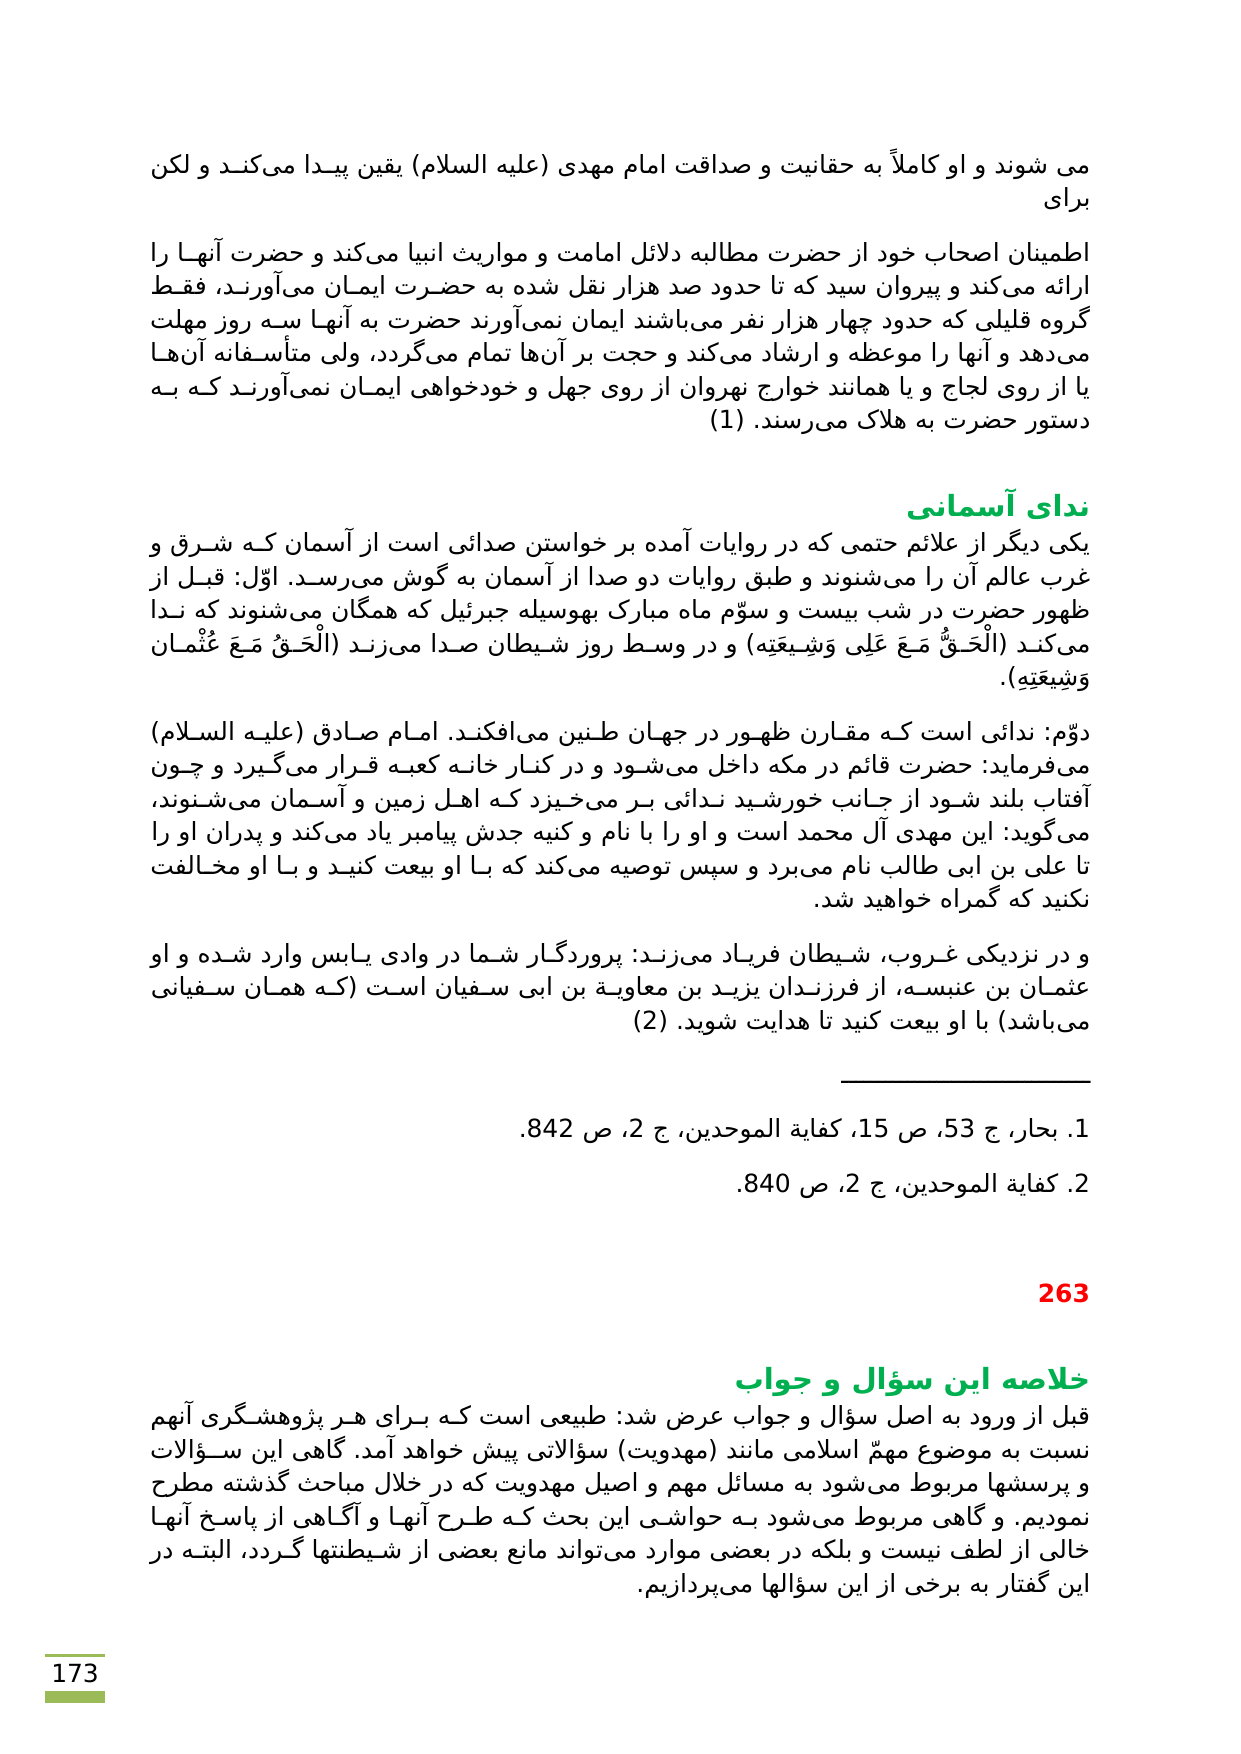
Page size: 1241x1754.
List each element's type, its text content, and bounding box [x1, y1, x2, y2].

subtitle خلاصه این سؤال و جواب [150, 1363, 1090, 1397]
text می شوند و او کاملاً به حقانیت و صداقت امام مهدی (علیه السلام) یقین پیدا می‌کند و لکن برای [150, 150, 1090, 213]
text و در نزدیکی غروب، شیطان فریاد می‌زند: پروردگار شما در وادی یابس وارد شده و او عثمان بن عنبسه، از فرزندان یزید بن معاویة بن ابی سفیان است (که همان سفیانی می‌باشد) با او بیعت کنید تا هدایت شوید. (2) [150, 939, 1090, 1035]
text دوّم: ندائی است که مقارن ظهور در جهان طنین می‌افکند. امام صادق (علیه السلام) می‌فرماید: حضرت قائم در مکه داخل می‌شود و در کنار خانه کعبه قرار می‌گیرد و چون آفتاب بلند شود از جانب خورشید ندائی بر می‌خیزد که اهل زمین و آسمان می‌شنوند، می‌گوید: این مهدی آل محمد است و او را با نام و کنیه جدش پیامبر یاد می‌کند و پدران او را تا علی بن ابی طالب نام می‌برد و سپس توصیه می‌کند که با او بیعت کنید و با او مخالفت نکنید که گمراه خواهید شد. [150, 717, 1090, 913]
text 2. کفایة الموحدین، ج 2، ص 840. [150, 1169, 1090, 1198]
text ــــــــــــــــــــــــــــــــــ [150, 1060, 1090, 1089]
text 263 [150, 1279, 1090, 1308]
text قبل از ورود به اصل سؤال و جواب عرض شد: طبیعی است که برای هر پژوهشگری آنهم نسبت به موضوع مهمّ اسلامی مانند (مهدویت) سؤالاتی پیش خواهد آمد. گاهی این سؤالات و پرسشها مربوط می‌شود به مسائل مهم و اصیل مهدویت که در خلال مباحث گذشته مطرح نمودیم. و گاهی مربوط می‌شود به حواشی این بحث که طرح آنها و آگاهی از پاسخ آنها خالی از لطف نیست و بلکه در بعضی موارد می‌تواند مانع بعضی از شیطنتها گردد، البته در این گفتار به برخی از این سؤالها می‌پردازیم. [150, 1402, 1090, 1598]
text اطمینان اصحاب خود از حضرت مطالبه دلائل امامت و مواریث انبیا می‌کند و حضرت آنها را ارائه می‌کند و پیروان سید که تا حدود صد هزار نقل شده به حضرت ایمان می‌آورند، فقط گروه قلیلی که حدود چهار هزار نفر می‌باشند ایمان نمی‌آورند حضرت به آنها سه روز مهلت می‌دهد و آنها را موعظه و ارشاد می‌کند و حجت بر آن‌ها تمام می‌گردد، ولی متأسفانه آن‌ها یا از روی لجاج و یا همانند خوارج نهروان از روی جهل و خودخواهی ایمان نمی‌آورند که به دستور حضرت به هلاک می‌رسند. (1) [150, 238, 1090, 435]
subtitle ندای آسمانی [150, 489, 1090, 523]
text 1. بحار، ج 53، ص 15، کفایة الموحدین، ج 2، ص 842. [150, 1114, 1090, 1144]
text یکی دیگر از علائم حتمی که در روایات آمده بر خواستن صدائی است از آسمان که شرق و غرب عالم آن را می‌شنوند و طبق روایات دو صدا از آسمان به گوش می‌رسد. اوّل: قبل از ظهور حضرت در شب بیست و سوّم ماه مبارک بهوسیله جبرئیل که همگان می‌شنوند که ندا می‌کند (الْحَقُّ مَعَ عَلِی وَشِیعَتِه) و در وسط روز شیطان صدا می‌زند (الْحَقُ مَعَ عُثْمان وَشِیعَتِهِ). [150, 528, 1090, 691]
